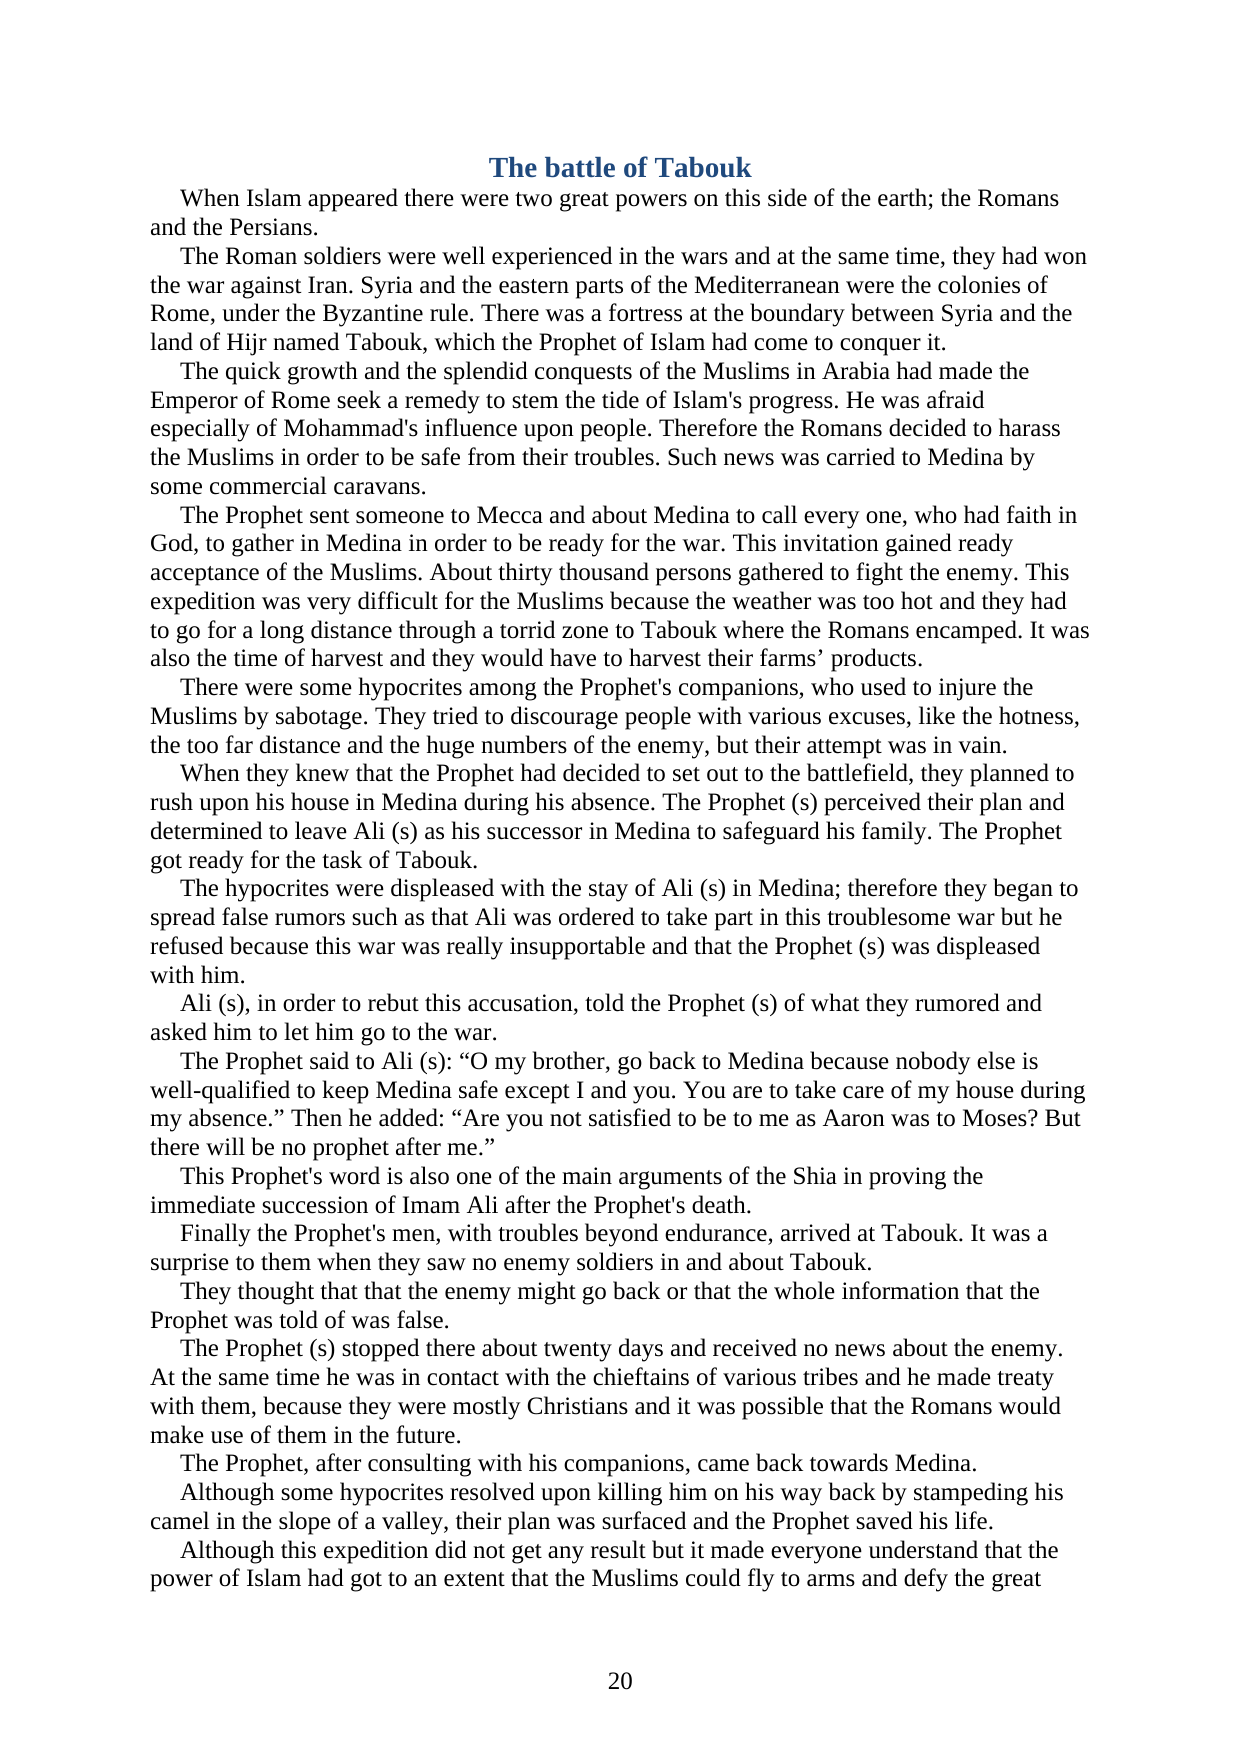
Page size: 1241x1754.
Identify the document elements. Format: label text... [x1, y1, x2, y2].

subtitle The battle of Tabouk [150, 150, 1090, 183]
text There were some hypocrites among the Prophet's companions, who used to injure the Muslims by sabotage. They tried to discourage people with various excuses, like the hotness, the too far distance and the huge numbers of the enemy, but their attempt was in vain. [150, 672, 1090, 758]
text When they knew that the Prophet had decided to set out to the battlefield, they planned to rush upon his house in Medina during his absence. The Prophet (s) perceived their plan and determined to leave Ali (s) as his successor in Medina to safeguard his family. The Prophet got ready for the task of Tabouk. [150, 758, 1090, 873]
text This Prophet's word is also one of the main arguments of the Shia in proving the immediate succession of Imam Ali after the Prophet's death. [150, 1161, 1090, 1218]
text Ali (s), in order to rebut this accusation, told the Prophet (s) of what they rumored and asked him to let him go to the war. [150, 988, 1090, 1046]
text The quick growth and the splendid conquests of the Muslims in Arabia had made the Emperor of Rome seek a remedy to stem the tide of Islam's progress. He was afraid especially of Mohammad's influence upon people. Therefore the Romans decided to harass the Muslims in order to be safe from their troubles. Such news was carried to Medina by some commercial caravans. [150, 356, 1090, 500]
text The Roman soldiers were well experienced in the wars and at the same time, they had won the war against Iran. Syria and the eastern parts of the Mediterranean were the colonies of Rome, under the Byzantine rule. There was a fortress at the boundary between Syria and the land of Hijr named Tabouk, which the Prophet of Islam had come to conquer it. [150, 241, 1090, 356]
text The Prophet said to Ali (s): “O my brother, go back to Medina because nobody else is well-qualified to keep Medina safe except I and you. You are to take care of my house during my absence.” Then he added: “Are you not satisfied to be to me as Aaron was to Moses? But there will be no prophet after me.” [150, 1046, 1090, 1161]
text The Prophet sent someone to Mecca and about Medina to call every one, who had faith in God, to gather in Medina in order to be ready for the war. This invitation gained ready acceptance of the Muslims. About thirty thousand persons gathered to fight the enemy. This expedition was very difficult for the Muslims because the weather was too hot and they had to go for a long distance through a torrid zone to Tabouk where the Romans encamped. It was also the time of harvest and they would have to harvest their farms’ products. [150, 500, 1090, 672]
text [150, 1535, 1090, 1592]
text Finally the Prophet's men, with troubles beyond endurance, arrived at Tabouk. It was a surprise to them when they saw no enemy soldiers in and about Tabouk. [150, 1218, 1090, 1276]
text Although some hypocrites resolved upon killing him on his way back by stampeding his camel in the slope of a valley, their plan was surfaced and the Prophet saved his life. [150, 1477, 1090, 1535]
text When Islam appeared there were two great powers on this side of the earth; the Romans and the Persians. [150, 183, 1090, 241]
text The Prophet, after consulting with his companions, came back towards Medina. [150, 1448, 1090, 1477]
text They thought that that the enemy might go back or that the whole information that the Prophet was told of was false. [150, 1276, 1090, 1333]
text The hypocrites were displeased with the stay of Ali (s) in Medina; therefore they began to spread false rumors such as that Ali was ordered to take part in this troublesome war but he refused because this war was really insupportable and that the Prophet (s) was displeased with him. [150, 873, 1090, 988]
text The Prophet (s) stopped there about twenty days and received no news about the enemy. At the same time he was in contact with the chieftains of various tribes and he made treaty with them, because they were mostly Christians and it was possible that the Romans would make use of them in the future. [150, 1333, 1090, 1448]
